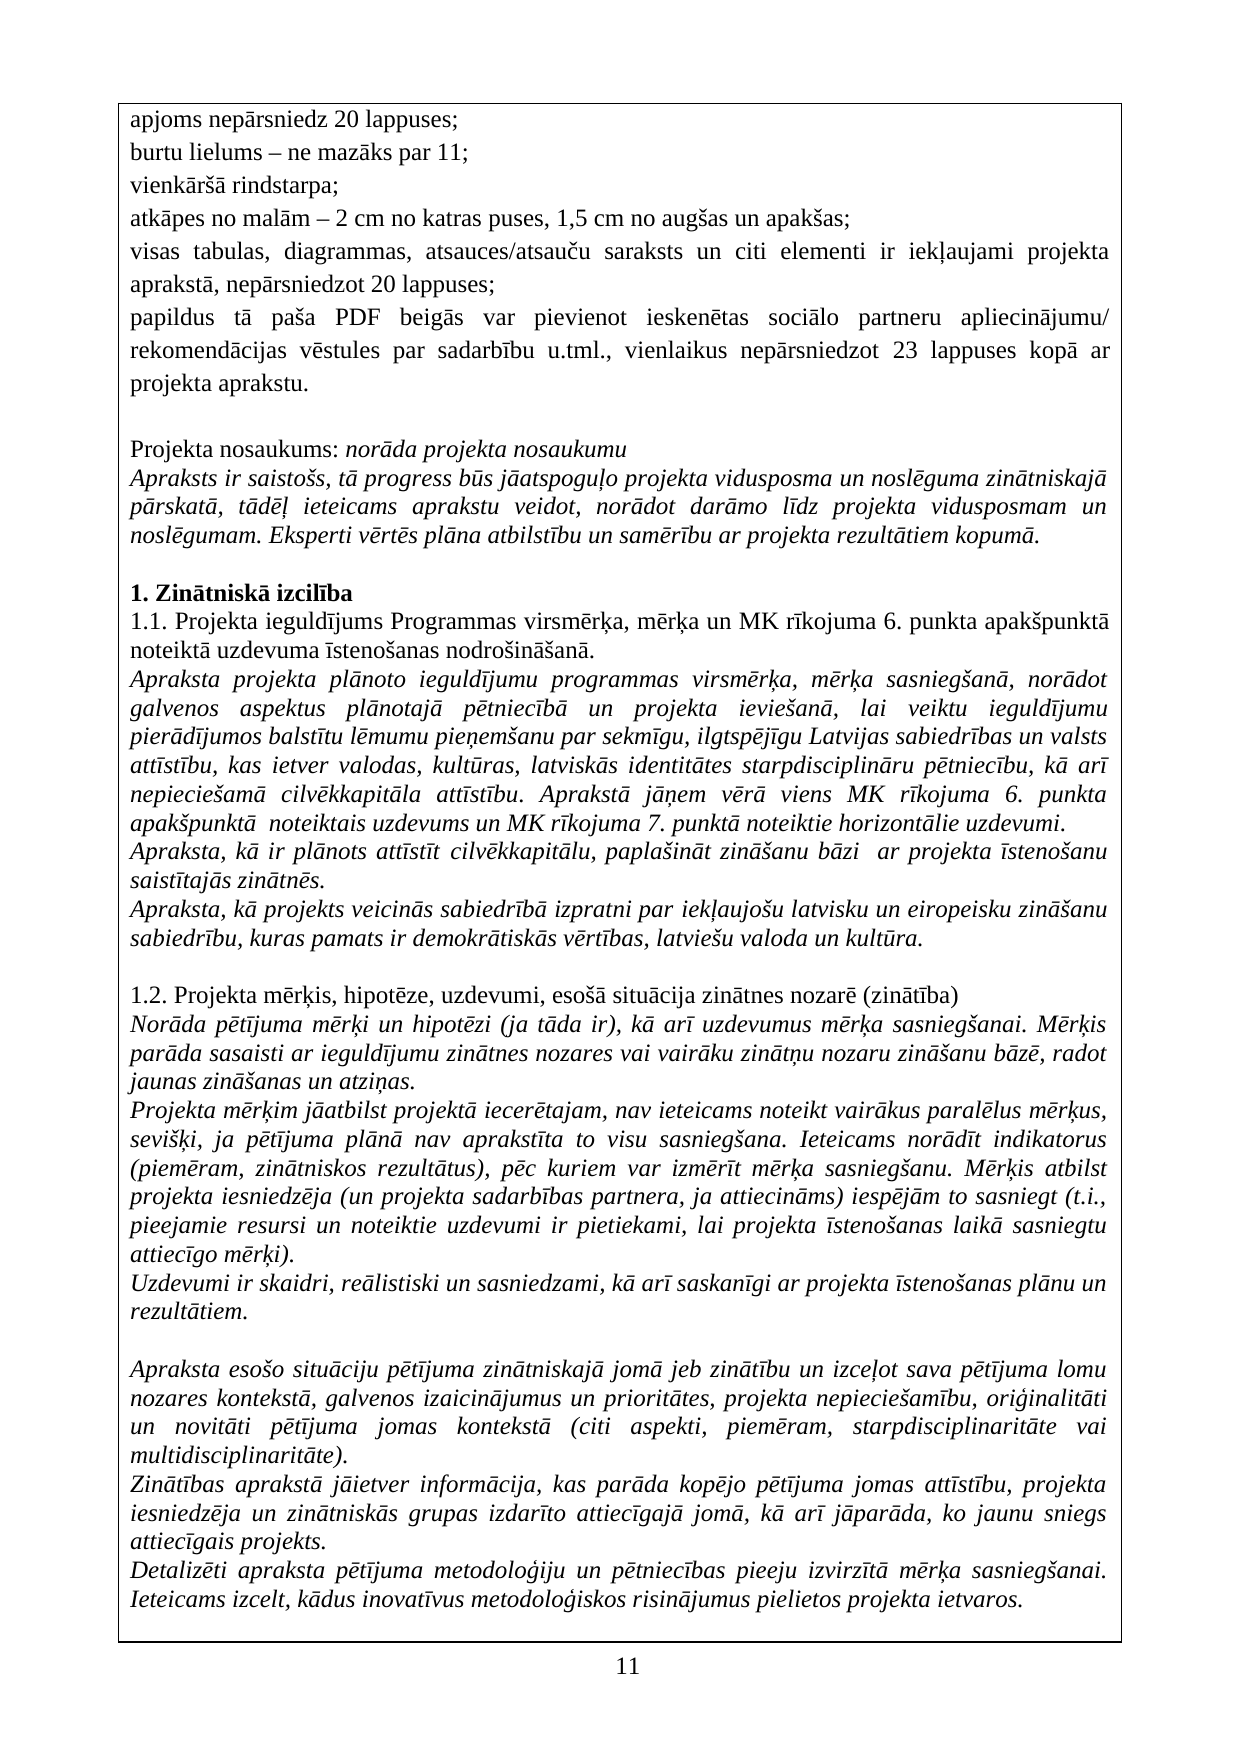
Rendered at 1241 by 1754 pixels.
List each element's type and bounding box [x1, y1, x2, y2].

table_header [119, 104, 1121, 1641]
